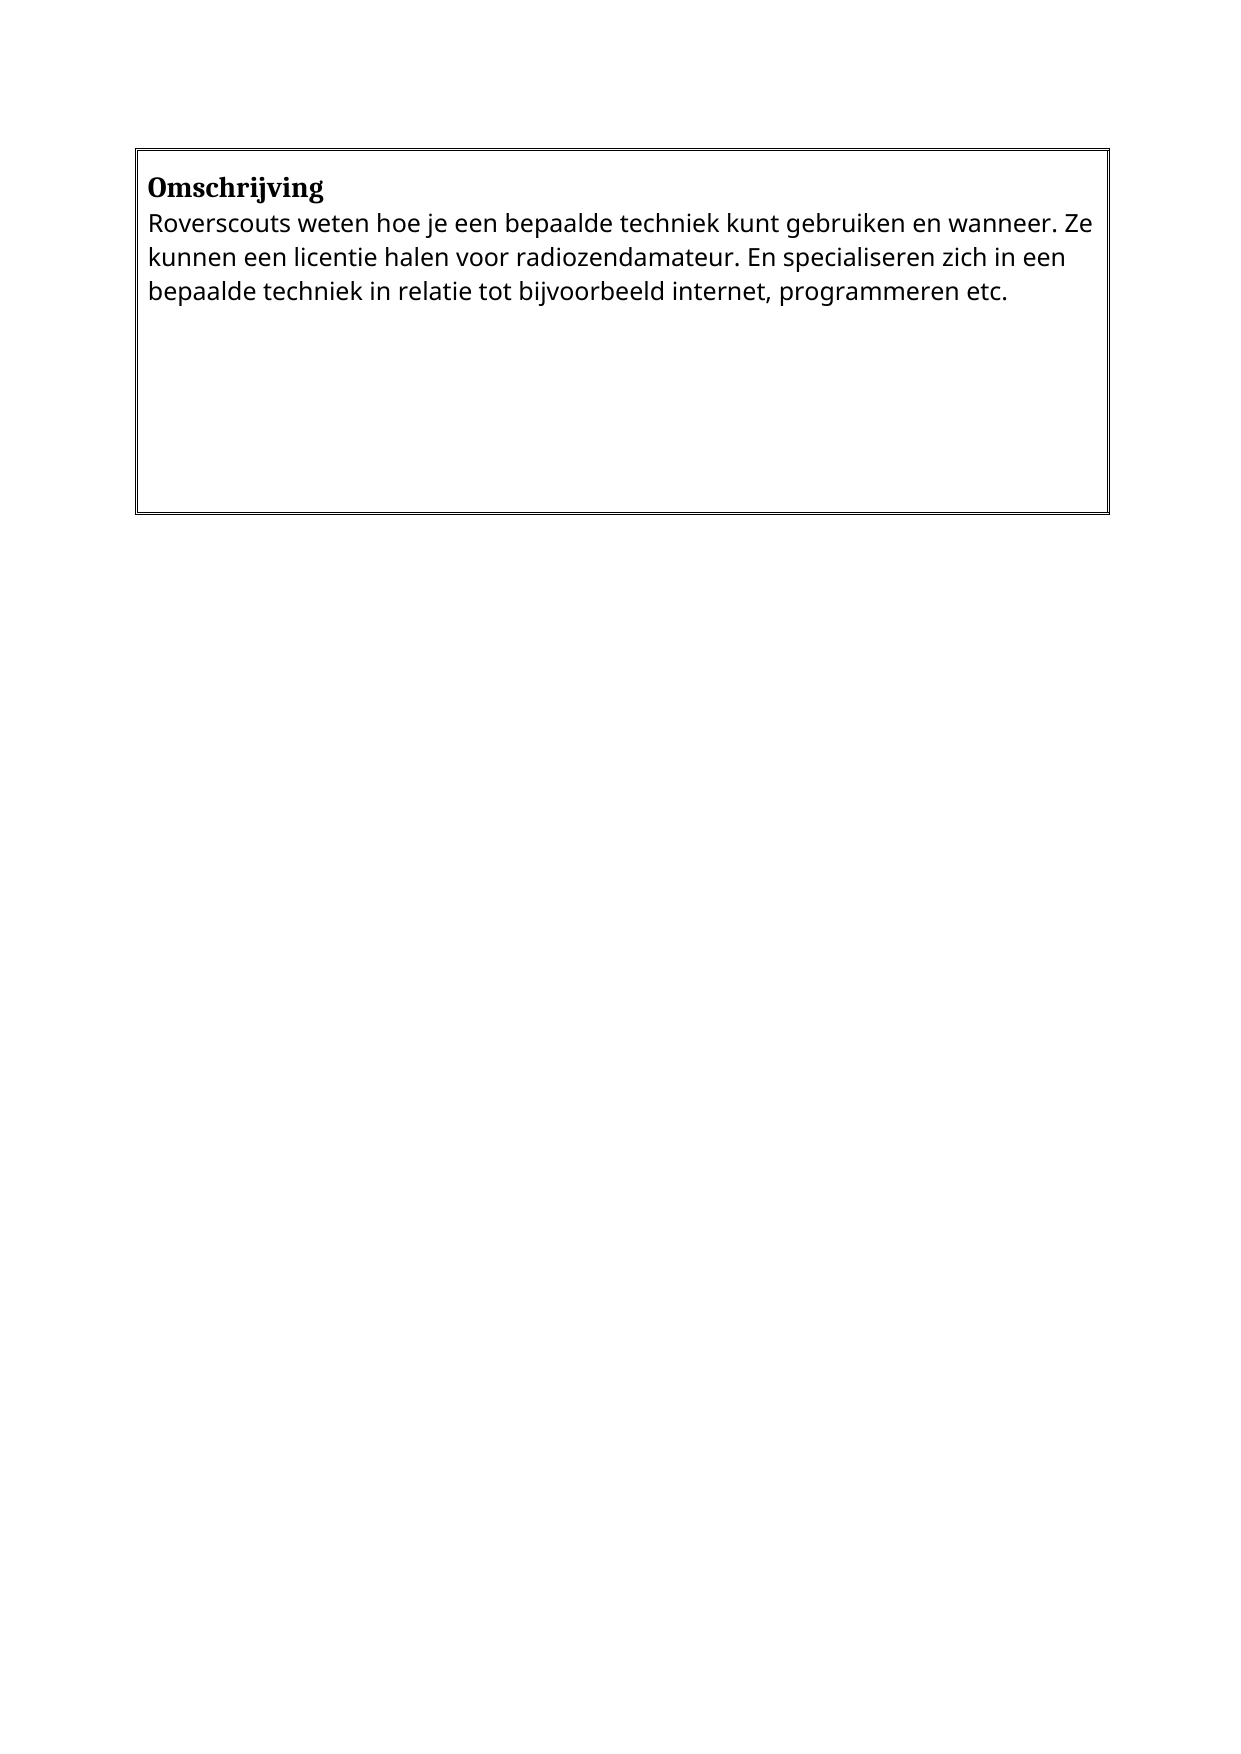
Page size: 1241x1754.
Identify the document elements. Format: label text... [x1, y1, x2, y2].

table_cell Omschrijving Roverscouts weten hoe je een bepaalde techniek kunt gebruiken en wanneer. Ze kunnen een licentie halen voor radiozendamateur. En specialiseren zich in een bepaalde techniek in relatie tot bijvoorbeeld internet, programmeren etc. [138, 151, 1107, 512]
